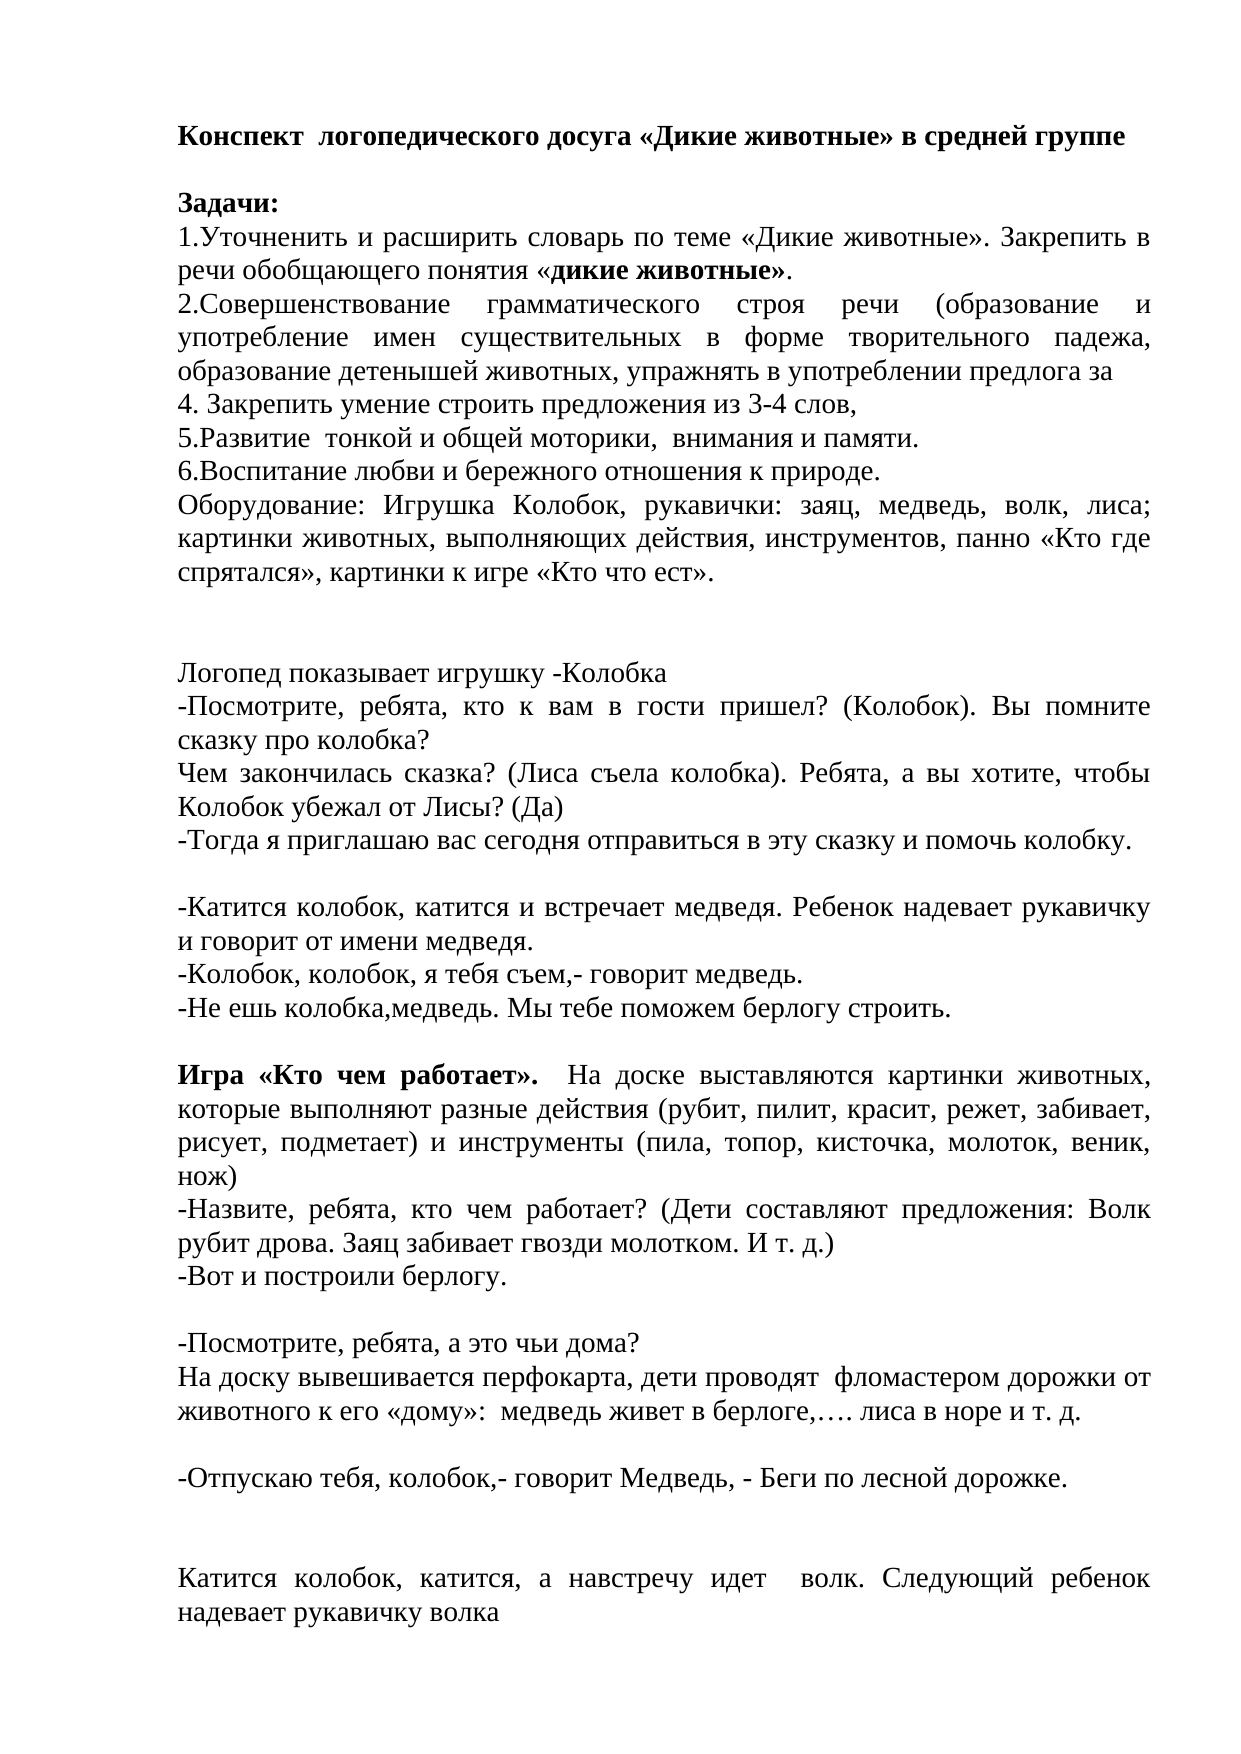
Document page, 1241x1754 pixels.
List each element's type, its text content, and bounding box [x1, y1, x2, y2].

text -Катится колобок, катится и встречает медведя. Ребенок надевает рукавичку и говорит от имени медведя. [177, 889, 1152, 957]
text -Отпускаю тебя, колобок,- говорит Медведь, - Беги по лесной дорожке. [177, 1460, 1152, 1493]
text -Посмотрите, ребята, кто к вам в гости пришел? (Колобок). Вы помните сказку про колобка? [177, 688, 1152, 755]
text Чем закончилась сказка? (Лиса съела колобка). Ребята, а вы хотите, чтобы Колобок убежал от Лисы? (Да) [177, 755, 1152, 822]
text На доску вывешивается перфокарта, дети проводят фломастером дорожки от животного к его «дому»: медведь живет в берлоге,…. лиса в норе и т. д. [177, 1359, 1152, 1426]
text -Посмотрите, ребята, а это чьи дома? [177, 1326, 1152, 1359]
text 6.Воспитание любви и бережного отношения к природе. [177, 453, 1152, 487]
text Оборудование: Игрушка Колобок, рукавички: заяц, медведь, волк, лиса; картинки животных, выполняющих действия, инструментов, панно «Кто где спрятался», картинки к игре «Кто что ест». [177, 487, 1152, 588]
text -Тогда я приглашаю вас сегодня отправиться в эту сказку и помочь колобку. [177, 822, 1152, 856]
text 4. Закрепить умение строить предложения из 3-4 слов, [177, 386, 1152, 420]
text 5.Развитие тонкой и общей моторики, внимания и памяти. [177, 420, 1152, 453]
text Задачи: [177, 185, 1152, 219]
text -Не ешь колобка,медведь. Мы тебе поможем берлогу строить. [177, 990, 1152, 1024]
text -Вот и построили берлогу. [177, 1258, 1152, 1292]
text Игра «Кто чем работает». На доске выставляются картинки животных, которые выполняют разные действия (рубит, пилит, красит, режет, забивает, рисует, подметает) и инструменты (пила, топор, кисточка, молоток, веник, нож) [177, 1057, 1152, 1191]
text Логопед показывает игрушку -Колобка [177, 655, 1152, 688]
text -Колобок, колобок, я тебя съем,- говорит медведь. [177, 957, 1152, 990]
text -Назвите, ребята, кто чем работает? (Дети составляют предложения: Волк рубит дрова. Заяц забивает гвозди молотком. И т. д.) [177, 1191, 1152, 1258]
text 1.Уточненить и расширить словарь по теме «Дикие животные». Закрепить в речи обобщающего понятия «дикие животные». [177, 219, 1152, 286]
text Конспект логопедического досуга «Дикие животные» в средней группе [177, 118, 1152, 152]
text 2.Совершенствование грамматического строя речи (образование и употребление имен существительных в форме творительного падежа, образование детенышей животных, упражнять в употреблении предлога за [177, 286, 1152, 386]
text Катится колобок, катится, а навстречу идет волк. Следующий ребенок надевает рукавичку волка [177, 1560, 1152, 1627]
